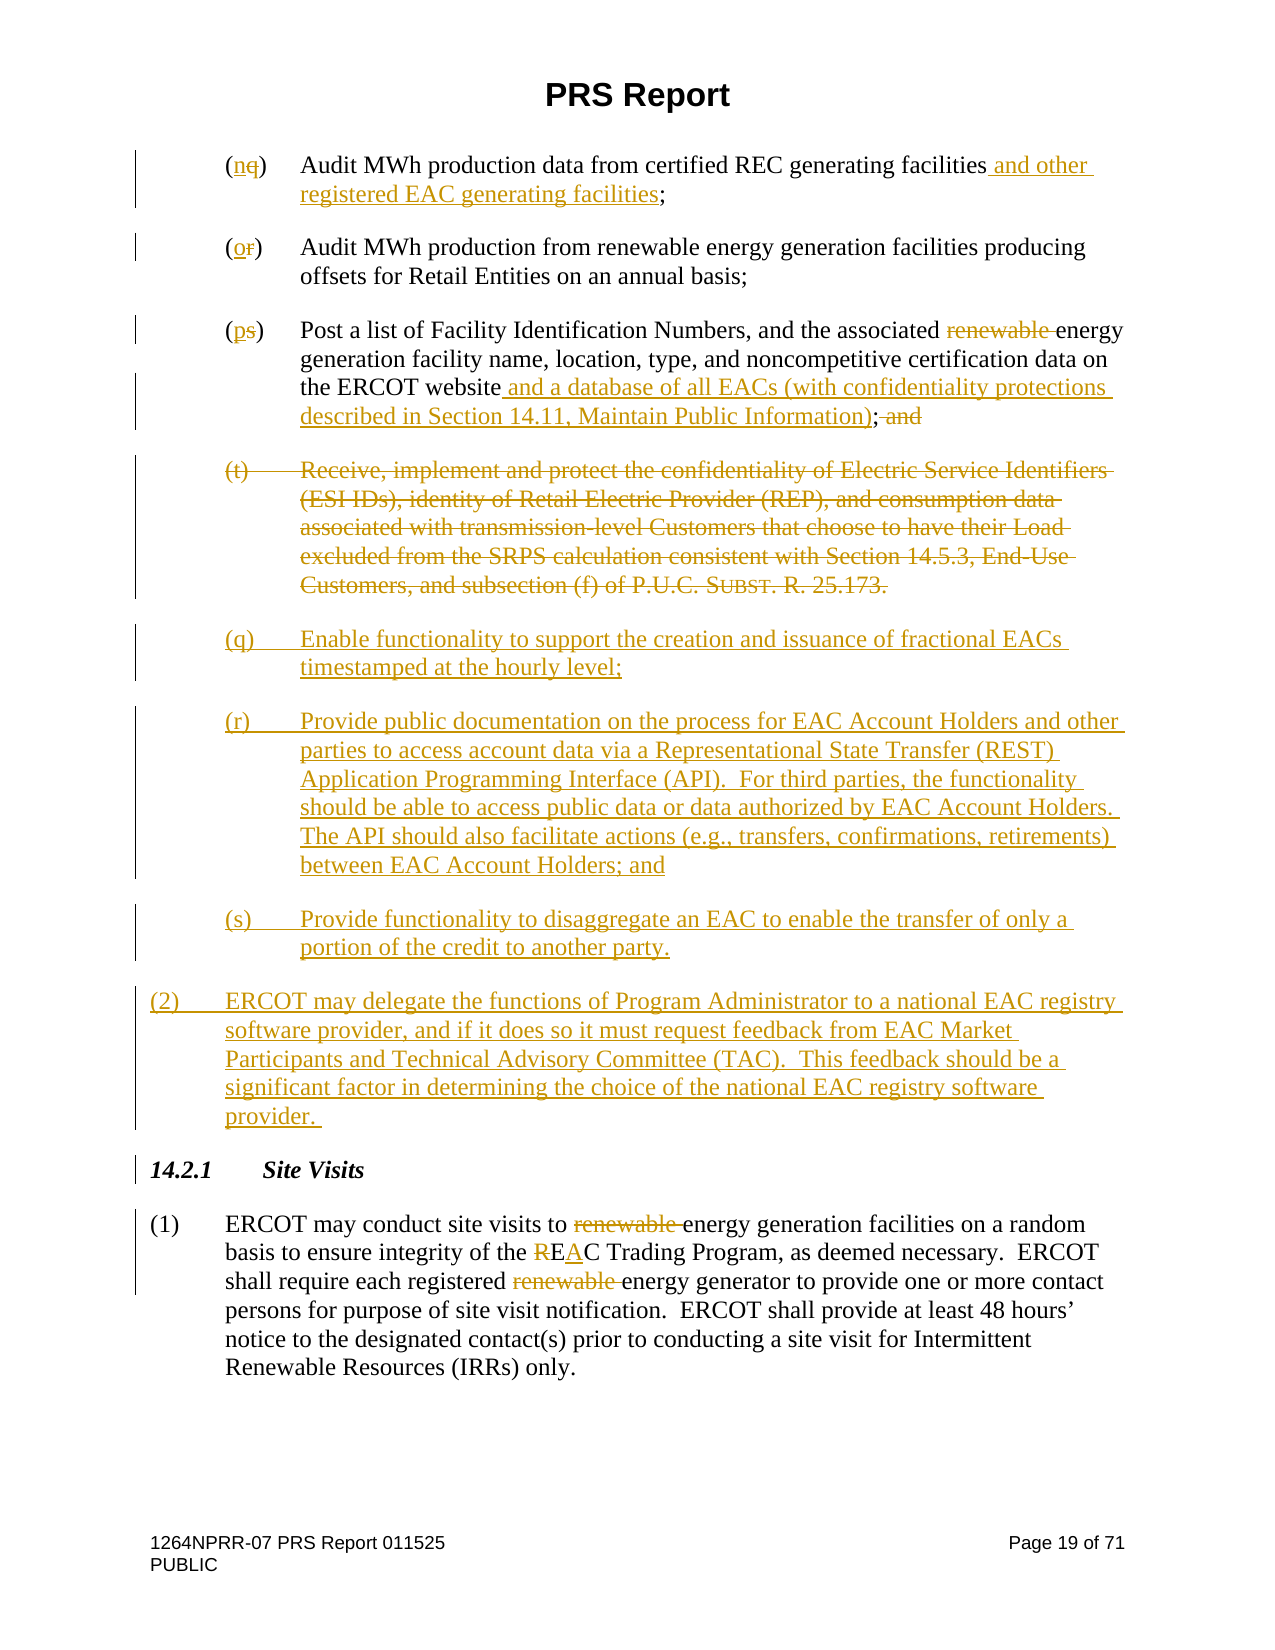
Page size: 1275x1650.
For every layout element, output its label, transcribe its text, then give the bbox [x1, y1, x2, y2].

list () Post a list of Facility Identification Numbers, and the associated energy generation facility name, location, type, and noncompetitive certification data on the ERCOT website; [225, 315, 1125, 430]
text 14.2.1 Site Visits [150, 1155, 1125, 1184]
list () Audit MWh production from renewable energy generation facilities producing offsets for Retail Entities on an annual basis; [225, 232, 1125, 290]
list () Audit MWh production data from certified REC generating facilities; [225, 150, 1125, 207]
text (1) ERCOT may conduct site visits to energy generation facilities on a random basis to ensure integrity of the EC Trading Program, as deemed necessary. ERCOT shall require each registered energy generator to provide one or more contact persons for purpose of site visit notification. ERCOT shall provide at least 48 hours’ notice to the designated contact(s) prior to conducting a site visit for Intermittent Renewable Resources (IRRs) only. [150, 1209, 1125, 1381]
